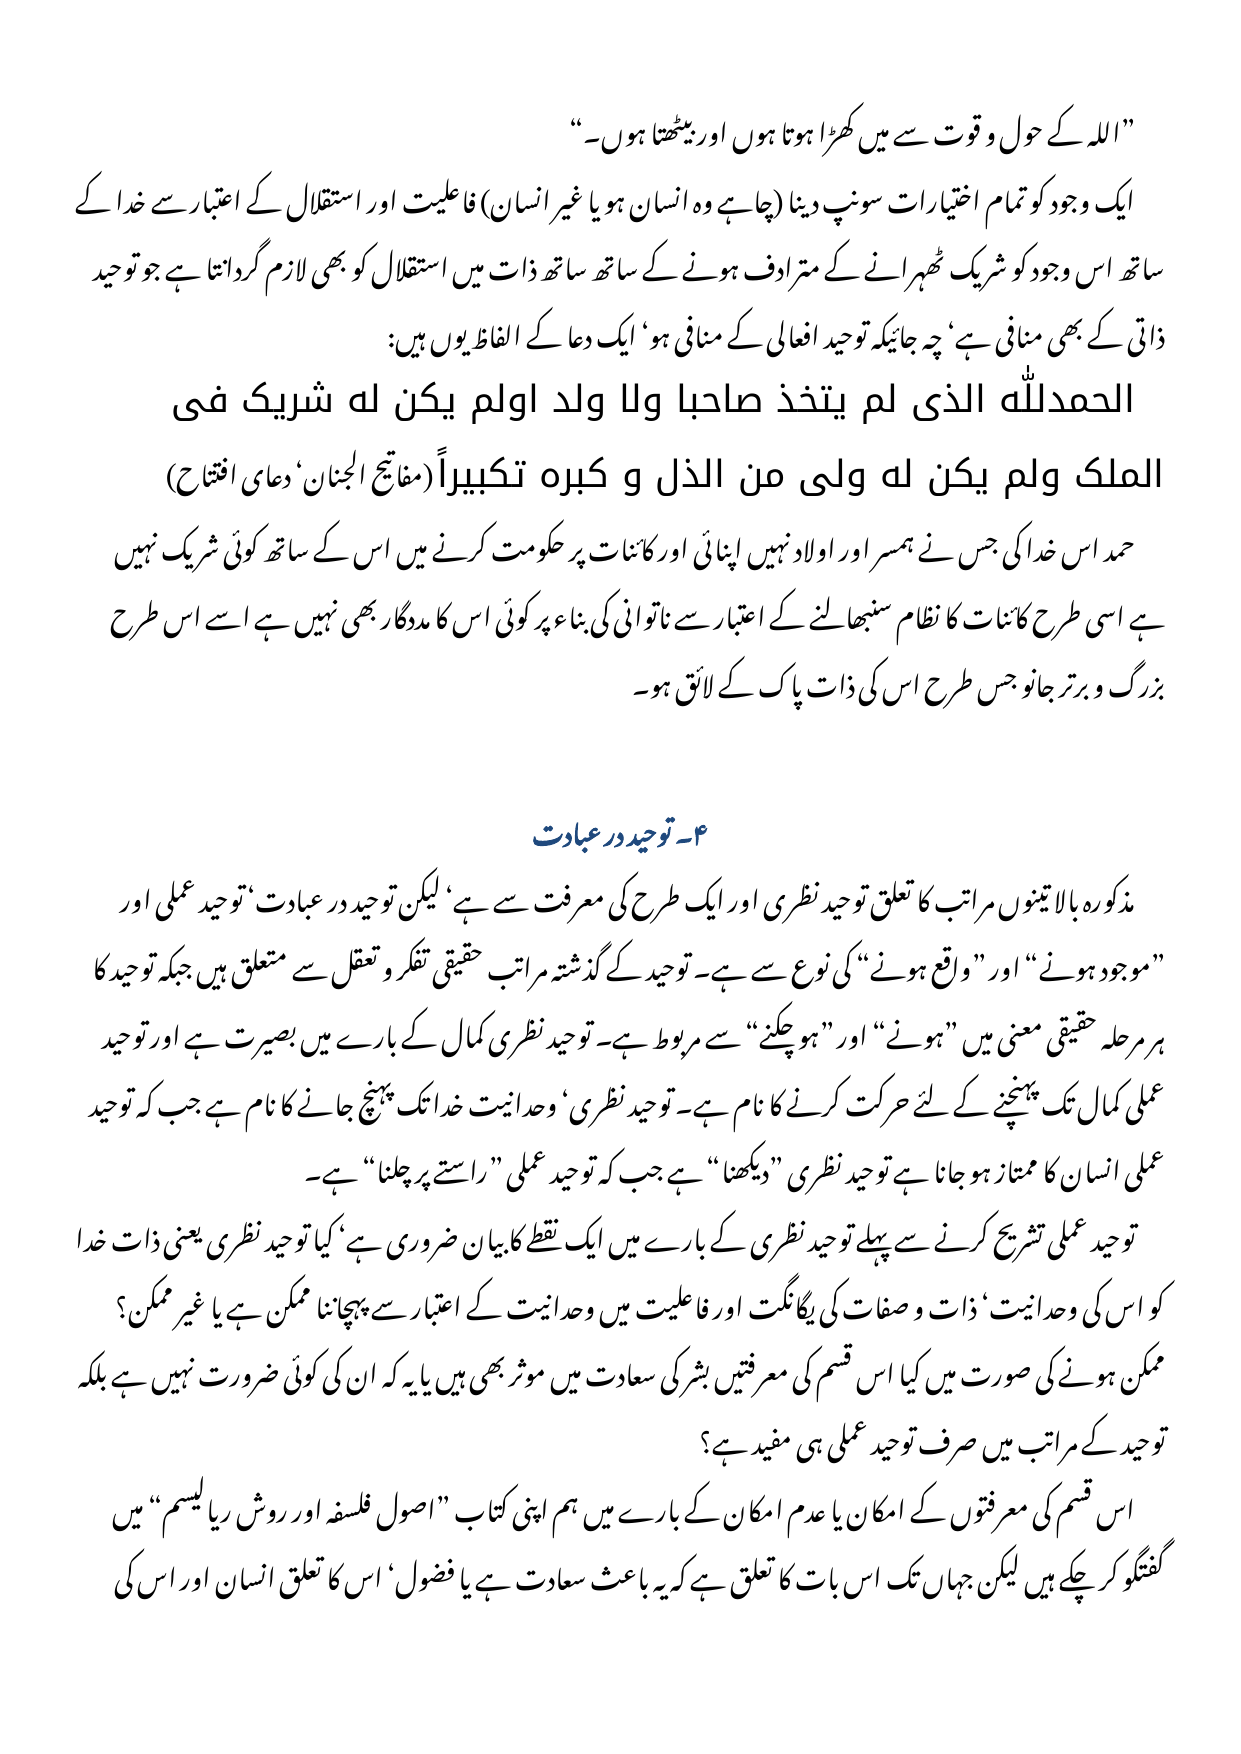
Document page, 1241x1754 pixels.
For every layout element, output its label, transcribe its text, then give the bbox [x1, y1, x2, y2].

subtitle ۴۔ توحید در عبادت [75, 794, 1165, 861]
text حمد اس خدا کی جس نے ہمسر اور اولاد نہیں اپنائی اور کائنات پر حکومت کرنے میں اس کے ساتھ کوئی شریک نہیں ہے اسی طرح کائنات کا نظام سنبھالنے کے اعتبار سے ناتوانی کی بناء پر کوئی اس کا مددگار بھی نہیں ہے اسے اس طرح بزرگ و برتر جانو جس طرح اس کی ذات پاک کے لائق ہو۔ [75, 510, 1165, 713]
text ”اللہ کے حول و قوت سے میں کھڑا ہوتا ہوں اور بیٹھتا ہوں۔“ [75, 94, 1165, 161]
text مذکورہ بالا تینوں مراتب کا تعلق توحید نظری اور ایک طرح کی معرفت سے ہے‘ لیکن توحید در عبادت‘ توحید عملی اور ”موجود ہونے“ اور ”واقع ہونے“ کی نوع سے ہے۔ توحید کے گذشتہ مراتب حقیقی تفکر و تعقل سے متعلق ہیں جبکہ توحید کا ہر مرحلہ حقیقی معنی میں ”ہونے“ اور ”ہو چکنے“ سے مربوط ہے۔ توحید نظری کمال کے بارے میں بصیرت ہے اور توحید عملی کمال تک پہنچنے کے لئے حرکت کرنے کا نام ہے۔ توحید نظری‘ وحدانیت خدا تک پہنچ جانے کا نام ہے جب کہ توحید عملی انسان کا ممتاز ہو جانا ہے توحید نظری ”دیکھنا“ ہے جب کہ توحید عملی ”راستے پر چلنا“ ہے۔ [75, 861, 1165, 1200]
text الحمدللّٰه الذی لم یتخذ صاحبا ولا ولد اولم یکن له شریک فی الملک ولم یکن له ولی من الذل و کبره تکبیراً (مفاتیح الجنان‘ دعای افتتاح) [75, 364, 1165, 510]
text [75, 1471, 1165, 1606]
text ایک وجود کو تمام اختیارات سونپ دینا (چاہے وہ انسان ہو یا غیر انسان) فاعلیت اور استقلال کے اعتبار سے خدا کے ساتھ اس وجود کو شریک ٹھہرانے کے مترادف ہونے کے ساتھ ساتھ ذات میں استقلال کو بھی لازم گردانتا ہے جو توحید ذاتی کے بھی منافی ہے‘ چہ جائیکہ توحید افعالی کے منافی ہو‘ ایک دعا کے الفاظ یوں ہیں: [75, 161, 1165, 364]
text توحید عملی تشریح کرنے سے پہلے توحید نظری کے بارے میں ایک نقطے کا بیان ضروری ہے‘ کیا توحید نظری یعنی ذات خدا کو اس کی وحدانیت‘ ذات و صفات کی یگانگت اور فاعلیت میں وحدانیت کے اعتبار سے پہچاننا ممکن ہے یا غیر ممکن؟ ممکن ہونے کی صورت میں کیا اس قسم کی معرفتیں بشر کی سعادت میں موثر بھی ہیں یا یہ کہ ان کی کوئی ضرورت نہیں ہے بلکہ توحید کے مراتب میں صرف توحید عملی ہی مفید ہے؟ [75, 1200, 1165, 1471]
